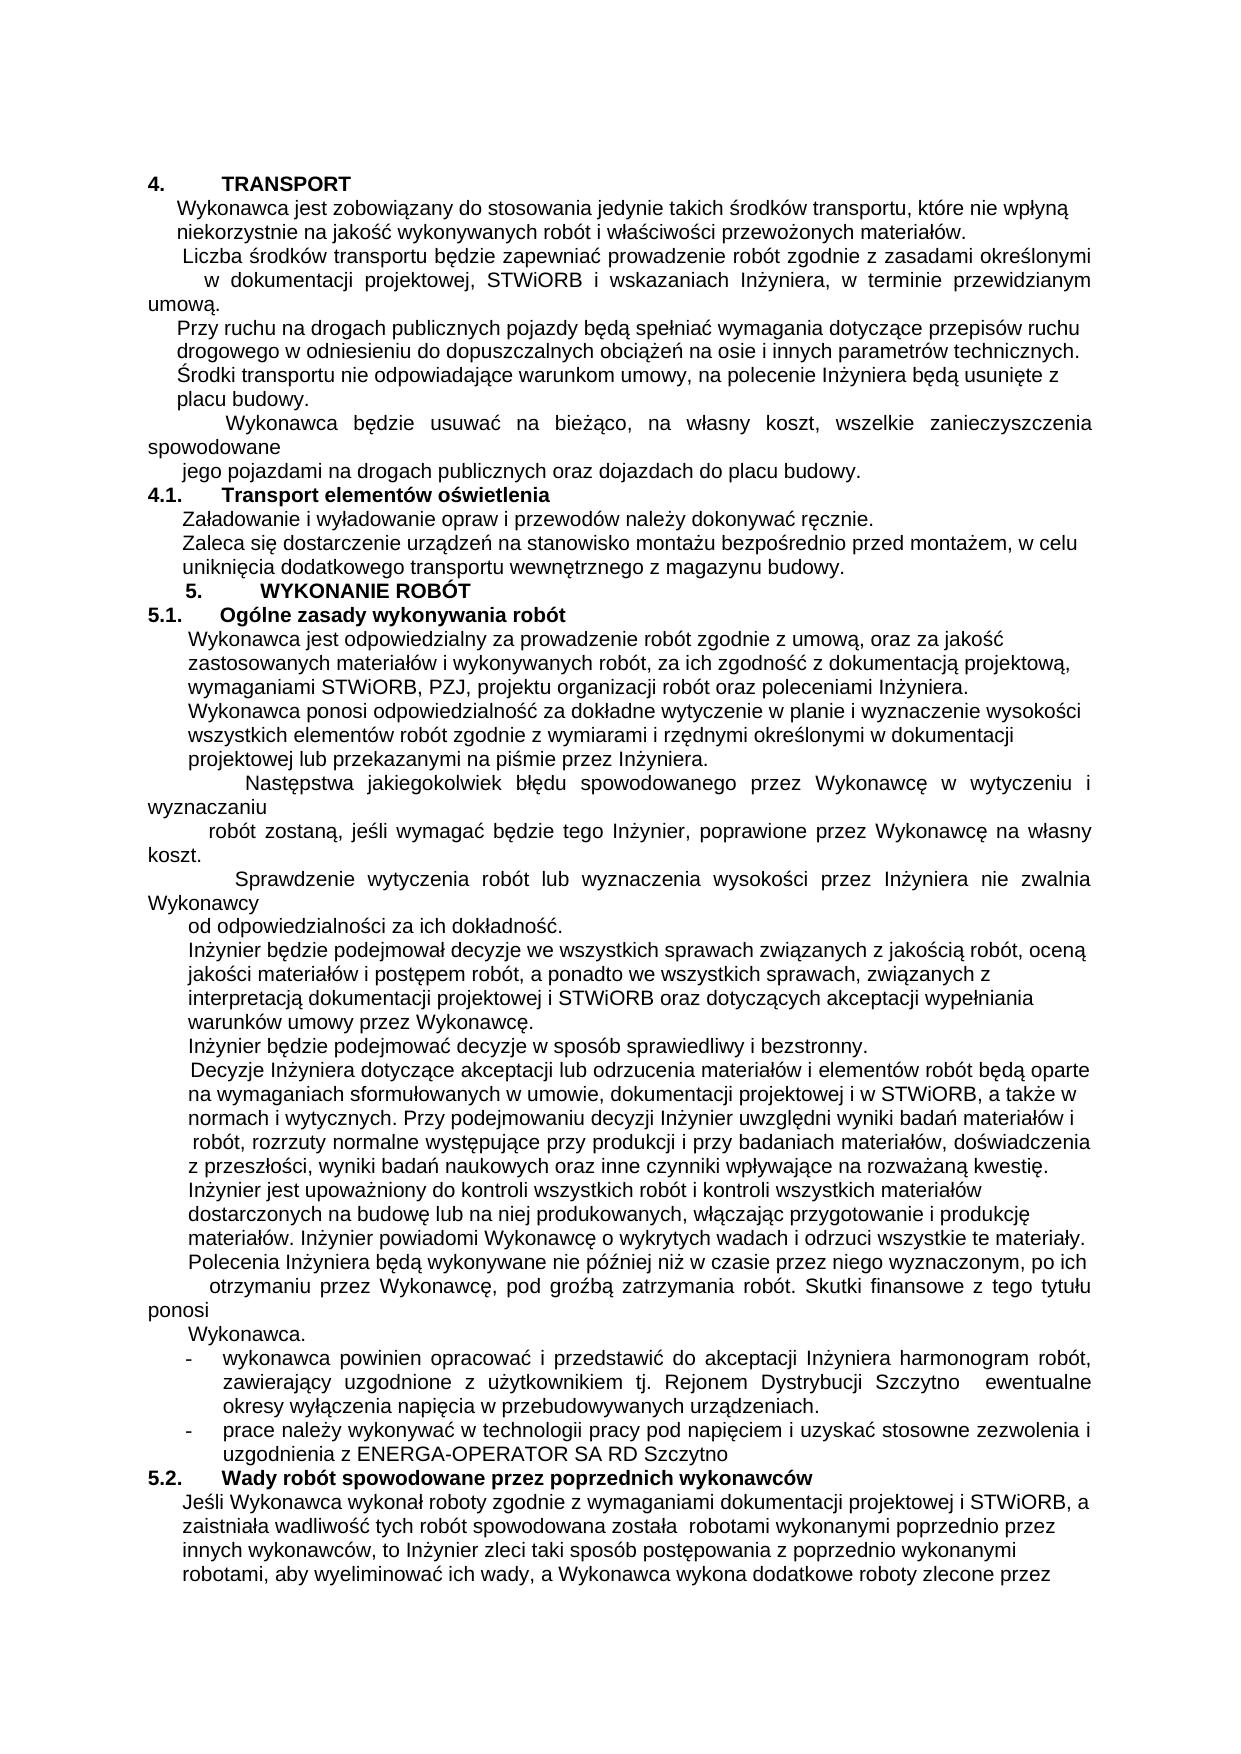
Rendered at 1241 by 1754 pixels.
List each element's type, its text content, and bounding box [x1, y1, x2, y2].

text 5.2. Wady robót spowodowane przez poprzednich wykonawców [148, 1466, 1093, 1490]
text robót zostaną, jeśli wymagać będzie tego Inżynier, poprawione przez Wykonawcę na własny koszt. [148, 818, 1093, 866]
text Przy ruchu na drogach publicznych pojazdy będą spełniać wymagania dotyczące przepisów ruchu [148, 315, 1093, 339]
text Liczba środków transportu będzie zapewniać prowadzenie robót zgodnie z zasadami określonymi w dokumentacji projektowej, STWiORB i wskazaniach Inżyniera, w terminie przewidzianym umową. [148, 243, 1093, 315]
text Wykonawca jest zobowiązany do stosowania jedynie takich środków transportu, które nie wpłyną [148, 196, 1093, 219]
list prace należy wykonywać w technologii pracy pod napięciem i uzyskać stosowne zezwolenia i uzgodnienia z ENERGA-OPERATOR SA RD Szczytno [185, 1418, 1093, 1466]
text jakości materiałów i postępem robót, a ponadto we wszystkich sprawach, związanych z [148, 962, 1093, 986]
text Decyzje Inżyniera dotyczące akceptacji lub odrzucenia materiałów i elementów robót będą oparte na wymaganiach sformułowanych w umowie, dokumentacji projektowej i w STWiORB, a także w [148, 1058, 1093, 1106]
text Inżynier będzie podejmować decyzje w sposób sprawiedliwy i bezstronny. [148, 1034, 1093, 1058]
text niekorzystnie na jakość wykonywanych robót i właściwości przewożonych materiałów. [148, 219, 1093, 243]
text 5.1. Ogólne zasady wykonywania robót [148, 603, 1093, 627]
text 4. TRANSPORT [148, 172, 1093, 196]
text dostarczonych na budowę lub na niej produkowanych, włączając przygotowanie i produkcję [148, 1202, 1093, 1226]
text Inżynier będzie podejmował decyzje we wszystkich sprawach związanych z jakością robót, oceną [148, 938, 1093, 962]
text placu budowy. [148, 387, 1093, 411]
text Załadowanie i wyładowanie opraw i przewodów należy dokonywać ręcznie. [148, 507, 1093, 531]
text zaistniała wadliwość tych robót spowodowana została robotami wykonanymi poprzednio przez [148, 1514, 1093, 1538]
text projektowej lub przekazanymi na piśmie przez Inżyniera. [148, 747, 1093, 771]
list wykonawca powinien opracować i przedstawić do akceptacji Inżyniera harmonogram robót, zawierający uzgodnione z użytkownikiem tj. Rejonem Dystrybucji Szczytno ewentualne okresy wyłączenia napięcia w przebudowywanych urządzeniach. [185, 1346, 1093, 1418]
text innych wykonawców, to Inżynier zleci taki sposób postępowania z poprzednio wykonanymi [148, 1538, 1093, 1562]
text wszystkich elementów robót zgodnie z wymiarami i rzędnymi określonymi w dokumentacji [148, 723, 1093, 747]
text Wykonawca będzie usuwać na bieżąco, na własny koszt, wszelkie zanieczyszczenia spowodowane [148, 411, 1093, 459]
list WYKONANIE ROBÓT [185, 579, 1093, 603]
text Inżynier jest upoważniony do kontroli wszystkich robót i kontroli wszystkich materiałów [148, 1178, 1093, 1202]
text Wykonawca ponosi odpowiedzialność za dokładne wytyczenie w planie i wyznaczenie wysokości [148, 699, 1093, 723]
text Polecenia Inżyniera będą wykonywane nie później niż w czasie przez niego wyznaczonym, po ich [148, 1250, 1093, 1274]
text uniknięcia dodatkowego transportu wewnętrznego z magazynu budowy. [148, 555, 1093, 579]
text normach i wytycznych. Przy podejmowaniu decyzji Inżynier uwzględni wyniki badań materiałów i [148, 1106, 1093, 1130]
text otrzymaniu przez Wykonawcę, pod groźbą zatrzymania robót. Skutki finansowe z tego tytułu ponosi [148, 1274, 1093, 1322]
text 4.1. Transport elementów oświetlenia [148, 483, 1093, 507]
text Wykonawca jest odpowiedzialny za prowadzenie robót zgodnie z umową, oraz za jakość [148, 627, 1093, 651]
text Zaleca się dostarczenie urządzeń na stanowisko montażu bezpośrednio przed montażem, w celu [148, 531, 1093, 555]
text warunków umowy przez Wykonawcę. [148, 1010, 1093, 1034]
text Sprawdzenie wytyczenia robót lub wyznaczenia wysokości przez Inżyniera nie zwalnia Wykonawcy od odpowiedzialności za ich dokładność. [148, 866, 1093, 938]
text robotami, aby wyeliminować ich wady, a Wykonawca wykona dodatkowe roboty zlecone przez [148, 1562, 1093, 1586]
text interpretacją dokumentacji projektowej i STWiORB oraz dotyczących akceptacji wypełniania [148, 986, 1093, 1010]
text Jeśli Wykonawca wykonał roboty zgodnie z wymaganiami dokumentacji projektowej i STWiORB, a [148, 1490, 1093, 1514]
text zastosowanych materiałów i wykonywanych robót, za ich zgodność z dokumentacją projektową, [148, 651, 1093, 675]
text wymaganiami STWiORB, PZJ, projektu organizacji robót oraz poleceniami Inżyniera. [148, 675, 1093, 699]
text materiałów. Inżynier powiadomi Wykonawcę o wykrytych wadach i odrzuci wszystkie te materiały. [148, 1226, 1093, 1250]
text Wykonawca. [148, 1322, 1093, 1346]
text jego pojazdami na drogach publicznych oraz dojazdach do placu budowy. [148, 459, 1093, 483]
text robót, rozrzuty normalne występujące przy produkcji i przy badaniach materiałów, doświadczenia z przeszłości, wyniki badań naukowych oraz inne czynniki wpływające na rozważaną kwestię. [148, 1130, 1093, 1178]
text Środki transportu nie odpowiadające warunkom umowy, na polecenie Inżyniera będą usunięte z [148, 363, 1093, 387]
text Następstwa jakiegokolwiek błędu spowodowanego przez Wykonawcę w wytyczeniu i wyznaczaniu [148, 771, 1093, 818]
text drogowego w odniesieniu do dopuszczalnych obciążeń na osie i innych parametrów technicznych. [148, 339, 1093, 363]
